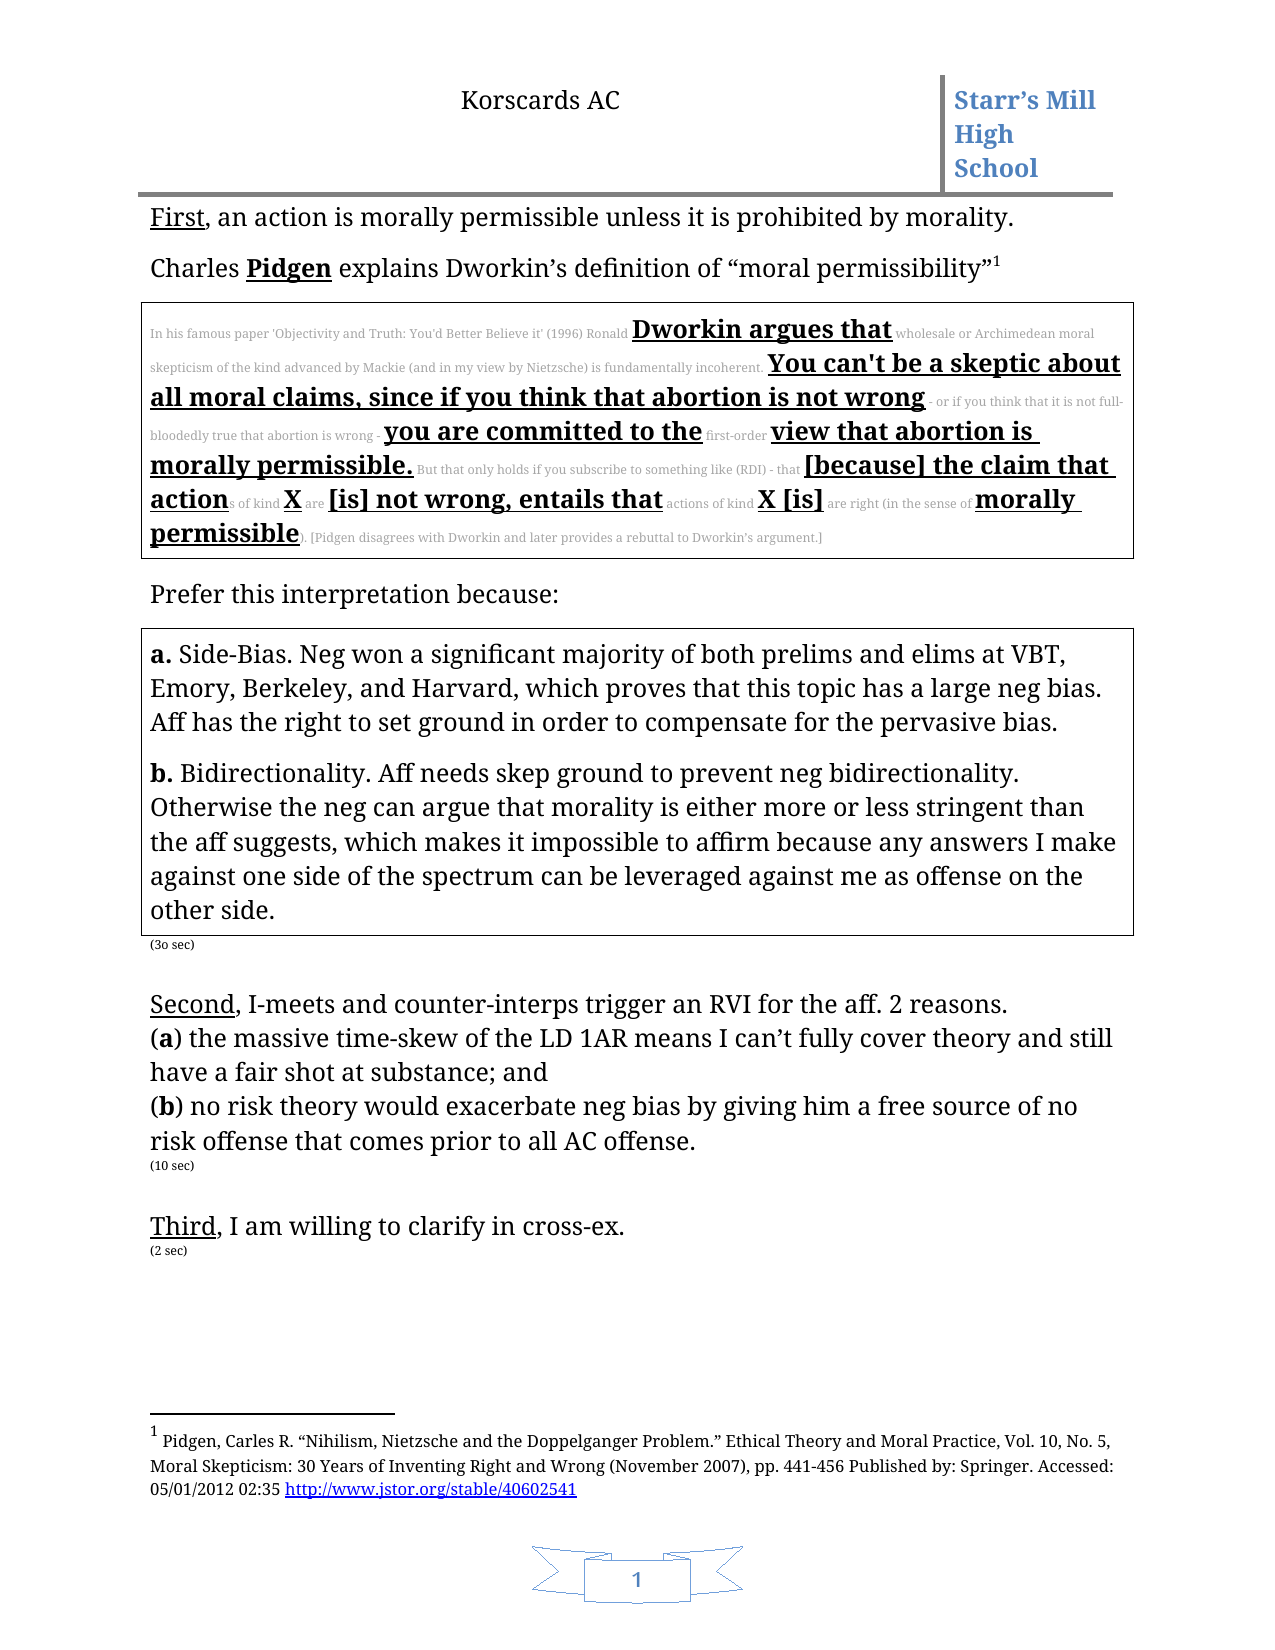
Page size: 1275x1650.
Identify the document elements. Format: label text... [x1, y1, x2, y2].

text b. Bidirectionality. Aff needs skep ground to prevent neg bidirectionality. Otherwise the neg can argue that morality is either more or less stringent than the aff suggests, which makes it impossible to affirm because any answers I make against one side of the spectrum can be leveraged against me as offense on the other side. [142, 747, 1133, 935]
text (2 sec) [150, 1242, 1125, 1259]
text (a) the massive time-skew of the LD 1AR means I can’t fully cover theory and still have a fair shot at substance; and [150, 1021, 1125, 1089]
text Second, I-meets and counter-interps trigger an RVI for the aff. 2 reasons. [150, 987, 1125, 1021]
text (b) no risk theory would exacerbate neg bias by giving him a free source of no risk offense that comes prior to all AC offense. [150, 1089, 1125, 1157]
text In his famous paper 'Objectivity and Truth: You'd Better Believe it' (1996) Ronald Dworkin argues that wholesale or Archimedean moral skepticism of the kind advanced by Mackie (and in my view by Nietzsche) is fundamentally incoherent. You can't be a skeptic about all moral claims, since if you think that abortion is not wrong - or if you think that it is not full-bloodedly true that abortion is wrong - you are committed to the first-order view that abortion is morally permissible. But that only holds if you subscribe to something like (RDI) - that [because] the claim that actions of kind X are [is] not wrong, entails that actions of kind X [is] are right (in the sense of morally permissible). [Pidgen disagrees with Dworkin and later provides a rebuttal to Dworkin’s argument.] [142, 303, 1133, 558]
text Charles Pidgen explains Dworkin’s definition of “moral permissibility” [150, 251, 1125, 285]
text a. Side-Bias. Neg won a significant majority of both prelims and elims at VBT, Emory, Berkeley, and Harvard, which proves that this topic has a large neg bias. Aff has the right to set ground in order to compensate for the pervasive bias. [142, 629, 1133, 739]
text Third, I am willing to clarify in cross-ex. [150, 1208, 1125, 1242]
text (3o sec) [150, 936, 1125, 953]
text Prefer this interpretation because: [150, 576, 1125, 610]
text First, an action is morally permissible unless it is prohibited by morality. [150, 200, 1125, 234]
text (10 sec) [150, 1157, 1125, 1174]
